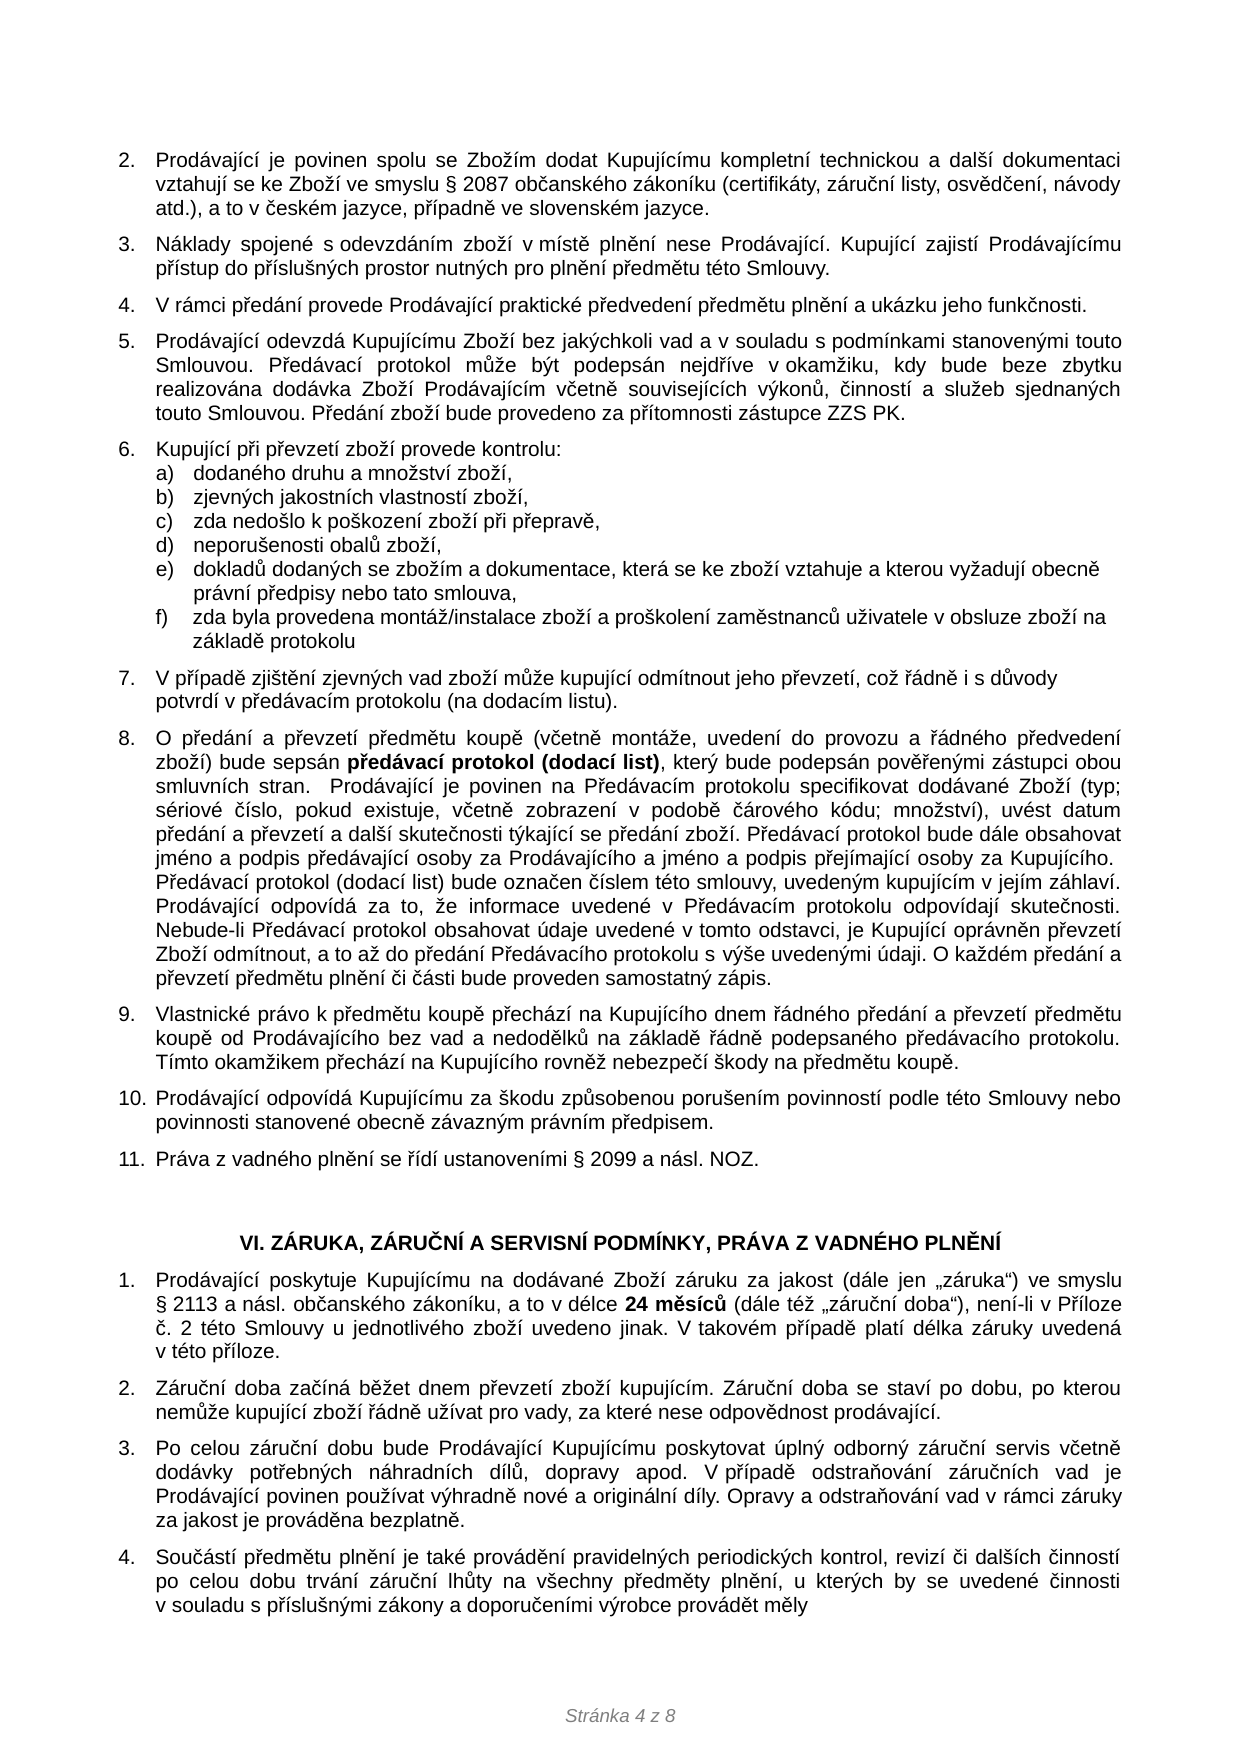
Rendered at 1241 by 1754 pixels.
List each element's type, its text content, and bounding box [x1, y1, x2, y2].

list zda nedošlo k poškození zboží při přepravě, [156, 509, 1122, 533]
list Vlastnické právo k předmětu koupě přechází na Kupujícího dnem řádného předání a převzetí předmětu koupě od Prodávajícího bez vad a nedodělků na základě řádně podepsaného předávacího protokolu. Tímto okamžikem přechází na Kupujícího rovněž nebezpečí škody na předmětu koupě. [118, 1002, 1122, 1074]
list Prodávající odpovídá Kupujícímu za škodu způsobenou porušením povinností podle této Smlouvy nebo povinnosti stanovené obecně závazným právním předpisem. [118, 1086, 1122, 1134]
list Součástí předmětu plnění je také provádění pravidelných periodických kontrol, revizí či dalších činností po celou dobu trvání záruční lhůty na všechny předměty plnění, u kterých by se uvedené činnosti v souladu s příslušnými zákony a doporučeními výrobce provádět měly [118, 1544, 1122, 1616]
list O předání a převzetí předmětu koupě (včetně montáže, uvedení do provozu a řádného předvedení zboží) bude sepsán předávací protokol (dodací list), který bude podepsán pověřenými zástupci obou smluvních stran. Prodávající je povinen na Předávacím protokolu specifikovat dodávané Zboží (typ; sériové číslo, pokud existuje, včetně zobrazení v podobě čárového kódu; množství), uvést datum předání a převzetí a další skutečnosti týkající se předání zboží. Předávací protokol bude dále obsahovat jméno a podpis předávající osoby za Prodávajícího a jméno a podpis přejímající osoby za Kupujícího. Předávací protokol (dodací list) bude označen číslem této smlouvy, uvedeným kupujícím v jejím záhlaví. Prodávající odpovídá za to, že informace uvedené v Předávacím protokolu odpovídají skutečnosti. Nebude-li Předávací protokol obsahovat údaje uvedené v tomto odstavci, je Kupující oprávněn převzetí Zboží odmítnout, a to až do předání Předávacího protokolu s výše uvedenými údaji. O každém předání a převzetí předmětu plnění či části bude proveden samostatný zápis. [118, 726, 1122, 989]
list Práva z vadného plnění se řídí ustanoveními § 2099 a násl. NOZ. [118, 1147, 1122, 1171]
list Záruční doba začíná běžet dnem převzetí zboží kupujícím. Záruční doba se staví po dobu, po kterou nemůže kupující zboží řádně užívat pro vady, za které nese odpovědnost prodávající. [118, 1376, 1122, 1424]
list dodaného druhu a množství zboží, [156, 461, 1122, 485]
text VI. ZÁRUKA, ZÁRUČNÍ A SERVISNÍ PODMÍNKY, PRÁVA Z VADNÉHO PLNĚNÍ [118, 1231, 1122, 1255]
list neporušenosti obalů zboží, [156, 533, 1122, 557]
list zda byla provedena montáž/instalace zboží a proškolení zaměstnanců uživatele v obsluze zboží na základě protokolu [155, 605, 1122, 653]
list Prodávající odevzdá Kupujícímu Zboží bez jakýchkoli vad a v souladu s podmínkami stanovenými touto Smlouvou. Předávací protokol může být podepsán nejdříve v okamžiku, kdy bude beze zbytku realizována dodávka Zboží Prodávajícím včetně souvisejících výkonů, činností a služeb sjednaných touto Smlouvou. Předání zboží bude provedeno za přítomnosti zástupce ZZS PK. [118, 329, 1122, 425]
list Prodávající poskytuje Kupujícímu na dodávané Zboží záruku za jakost (dále jen „záruka“) ve smyslu § 2113 a násl. občanského zákoníku, a to v délce 24 měsíců (dále též „záruční doba“), není-li v Příloze č. 2 této Smlouvy u jednotlivého zboží uvedeno jinak. V takovém případě platí délka záruky uvedená v této příloze. [118, 1267, 1122, 1363]
list Po celou záruční dobu bude Prodávající Kupujícímu poskytovat úplný odborný záruční servis včetně dodávky potřebných náhradních dílů, dopravy apod. V případě odstraňování záručních vad je Prodávající povinen používat výhradně nové a originální díly. Opravy a odstraňování vad v rámci záruky za jakost je prováděna bezplatně. [118, 1436, 1122, 1532]
list Prodávající je povinen spolu se Zbožím dodat Kupujícímu kompletní technickou a další dokumentaci vztahují se ke Zboží ve smyslu § 2087 občanského zákoníku (certifikáty, záruční listy, osvědčení, návody atd.), a to v českém jazyce, případně ve slovenském jazyce. [118, 148, 1122, 219]
list V rámci předání provede Prodávající praktické předvedení předmětu plnění a ukázku jeho funkčnosti. [118, 292, 1122, 316]
list Náklady spojené s odevzdáním zboží v místě plnění nese Prodávající. Kupující zajistí Prodávajícímu přístup do příslušných prostor nutných pro plnění předmětu této Smlouvy. [118, 232, 1122, 280]
list zjevných jakostních vlastností zboží, [156, 485, 1122, 509]
list Kupující při převzetí zboží provede kontrolu: [118, 437, 1122, 461]
list dokladů dodaných se zbožím a dokumentace, která se ke zboží vztahuje a kterou vyžadují obecně právní předpisy nebo tato smlouva, [156, 557, 1122, 605]
list V případě zjištění zjevných vad zboží může kupující odmítnout jeho převzetí, což řádně i s důvody potvrdí v předávacím protokolu (na dodacím listu). [118, 665, 1122, 713]
